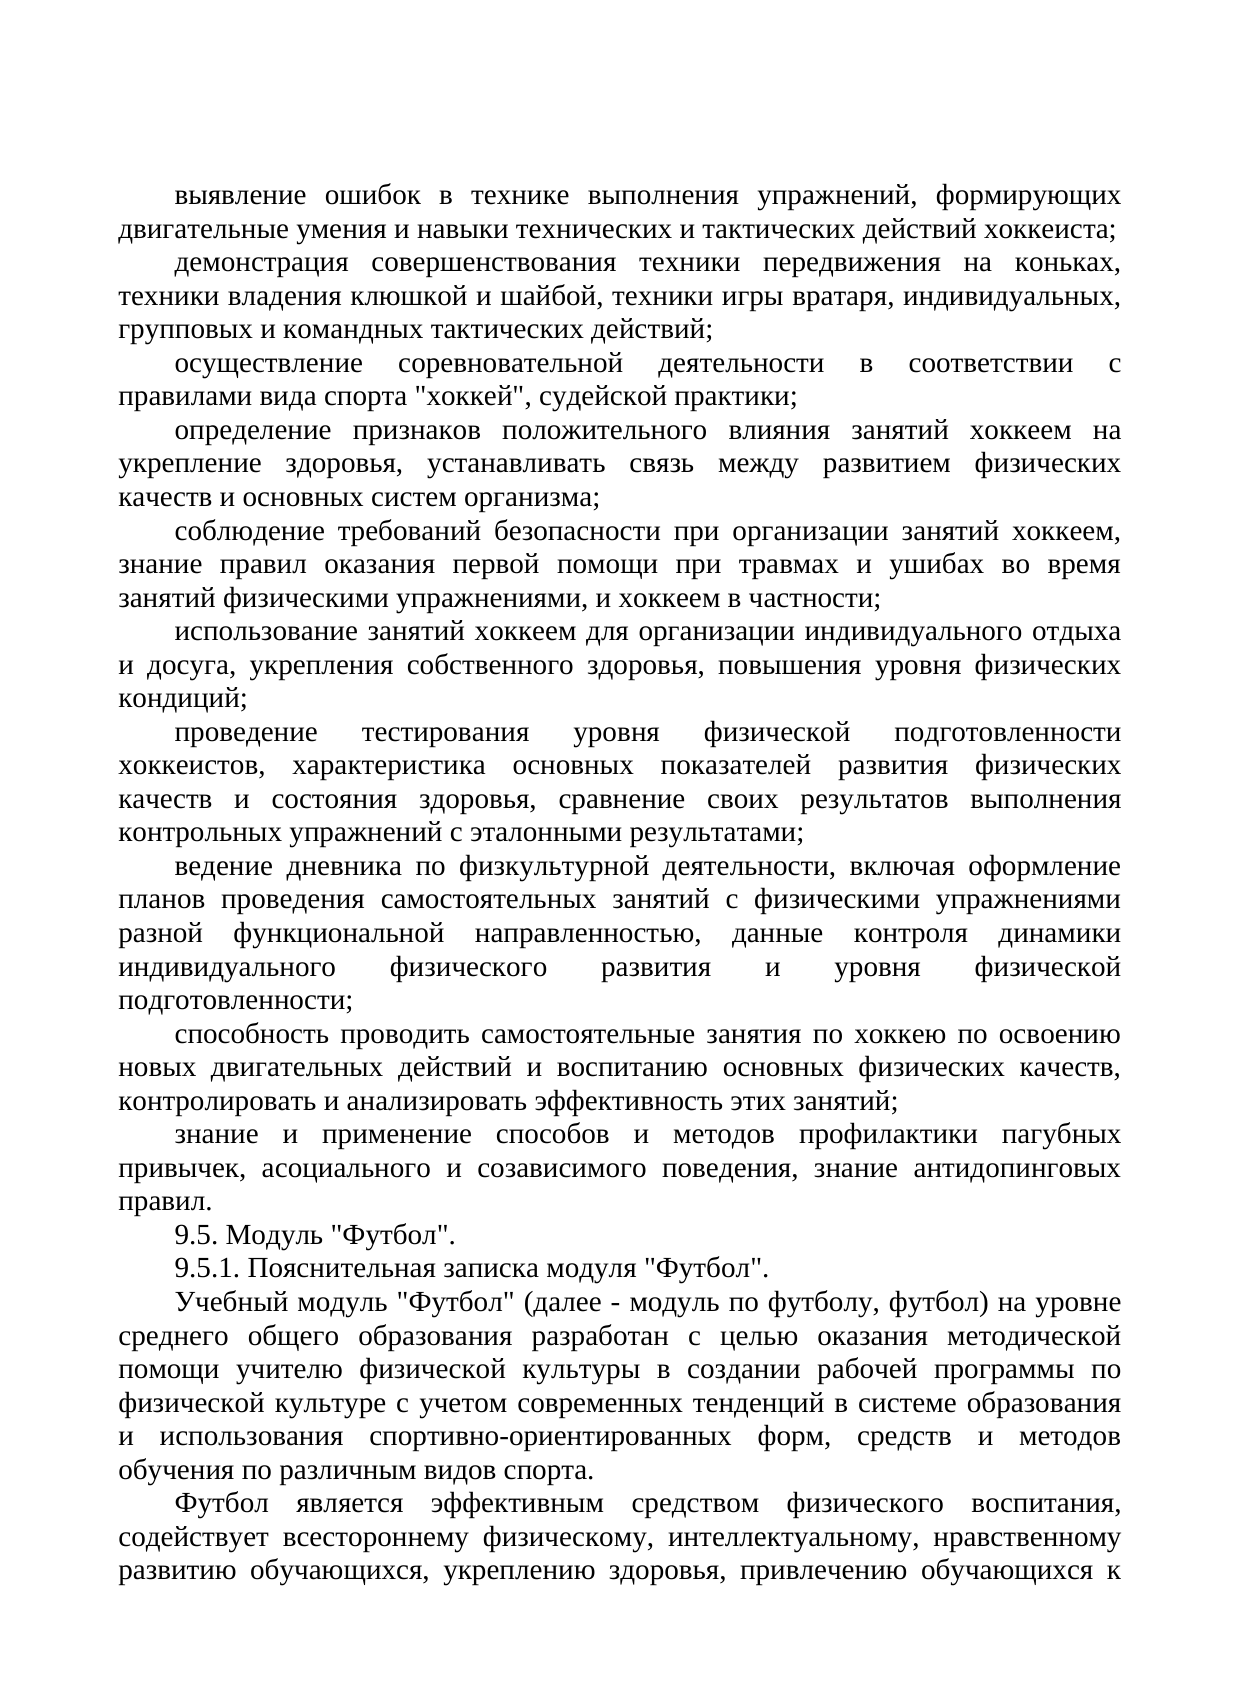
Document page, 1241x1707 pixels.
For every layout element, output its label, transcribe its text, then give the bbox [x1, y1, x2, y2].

text 9.5. Модуль "Футбол". [118, 1217, 1122, 1251]
text выявление ошибок в технике выполнения упражнений, формирующих двигательные умения и навыки технических и тактических действий хоккеиста; [118, 177, 1122, 244]
text определение признаков положительного влияния занятий хоккеем на укрепление здоровья, устанавливать связь между развитием физических качеств и основных систем организма; [118, 412, 1122, 513]
text знание и применение способов и методов профилактики пагубных привычек, асоциального и созависимого поведения, знание антидопинговых правил. [118, 1116, 1122, 1217]
text демонстрация совершенствования техники передвижения на коньках, техники владения клюшкой и шайбой, техники игры вратаря, индивидуальных, групповых и командных тактических действий; [118, 244, 1122, 345]
text соблюдение требований безопасности при организации занятий хоккеем, знание правил оказания первой помощи при травмах и ушибах во время занятий физическими упражнениями, и хоккеем в частности; [118, 513, 1122, 613]
text осуществление соревновательной деятельности в соответствии с правилами вида спорта "хоккей", судейской практики; [118, 345, 1122, 412]
text 9.5.1. Пояснительная записка модуля "Футбол". [118, 1251, 1122, 1284]
text использование занятий хоккеем для организации индивидуального отдыха и досуга, укрепления собственного здоровья, повышения уровня физических кондиций; [118, 613, 1122, 714]
text проведение тестирования уровня физической подготовленности хоккеистов, характеристика основных показателей развития физических качеств и состояния здоровья, сравнение своих результатов выполнения контрольных упражнений с эталонными результатами; [118, 714, 1122, 848]
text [118, 1485, 1122, 1586]
text способность проводить самостоятельные занятия по хоккею по освоению новых двигательных действий и воспитанию основных физических качеств, контролировать и анализировать эффективность этих занятий; [118, 1016, 1122, 1116]
text Учебный модуль "Футбол" (далее - модуль по футболу, футбол) на уровне среднего общего образования разработан с целью оказания методической помощи учителю физической культуры в создании рабочей программы по физической культуре с учетом современных тенденций в системе образования и использования спортивно-ориентированных форм, средств и методов обучения по различным видов спорта. [118, 1284, 1122, 1485]
text ведение дневника по физкультурной деятельности, включая оформление планов проведения самостоятельных занятий с физическими упражнениями разной функциональной направленностью, данные контроля динамики индивидуального физического развития и уровня физической подготовленности; [118, 848, 1122, 1016]
